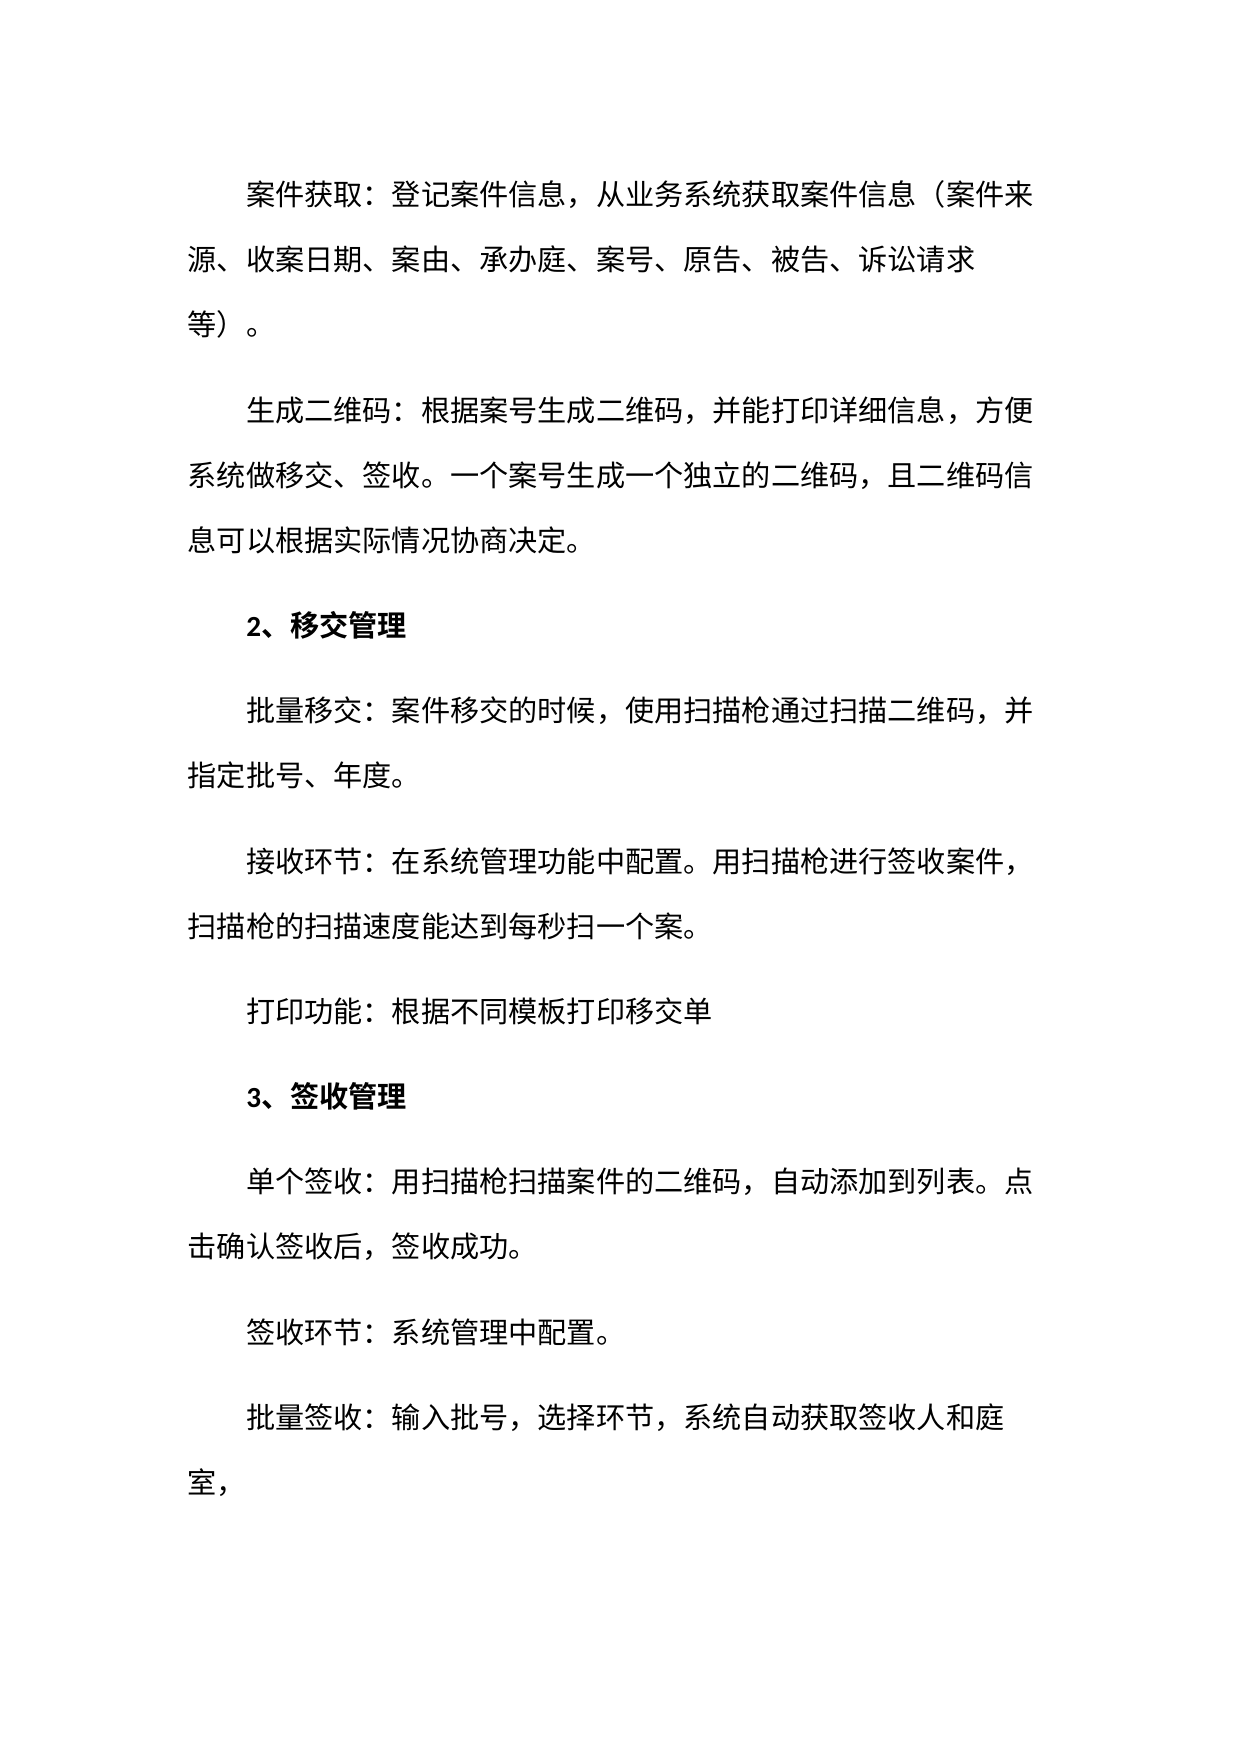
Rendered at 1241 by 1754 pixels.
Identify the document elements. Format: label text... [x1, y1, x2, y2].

text 签收环节：系统管理中配置。 [187, 1299, 1053, 1364]
text 接收环节：在系统管理功能中配置。用扫描枪进行签收案件，扫描枪的扫描速度能达到每秒扫一个案。 [187, 828, 1053, 958]
text 单个签收：用扫描枪扫描案件的二维码，自动添加到列表。点击确认签收后，签收成功。 [187, 1149, 1053, 1279]
text 批量签收：输入批号，选择环节，系统自动获取签收人和庭室， [187, 1385, 1053, 1515]
text 生成二维码：根据案号生成二维码，并能打印详细信息，方便系统做移交、签收。一个案号生成一个独立的二维码，且二维码信息可以根据实际情况协商决定。 [187, 377, 1053, 572]
text 2、移交管理 [187, 593, 1053, 658]
text 打印功能：根据不同模板打印移交单 [187, 978, 1053, 1043]
text 3、签收管理 [187, 1064, 1053, 1129]
text 案件获取：登记案件信息，从业务系统获取案件信息（案件来源、收案日期、案由、承办庭、案号、原告、被告、诉讼请求等）。 [187, 162, 1053, 357]
text 批量移交：案件移交的时候，使用扫描枪通过扫描二维码，并指定批号、年度。 [187, 678, 1053, 808]
